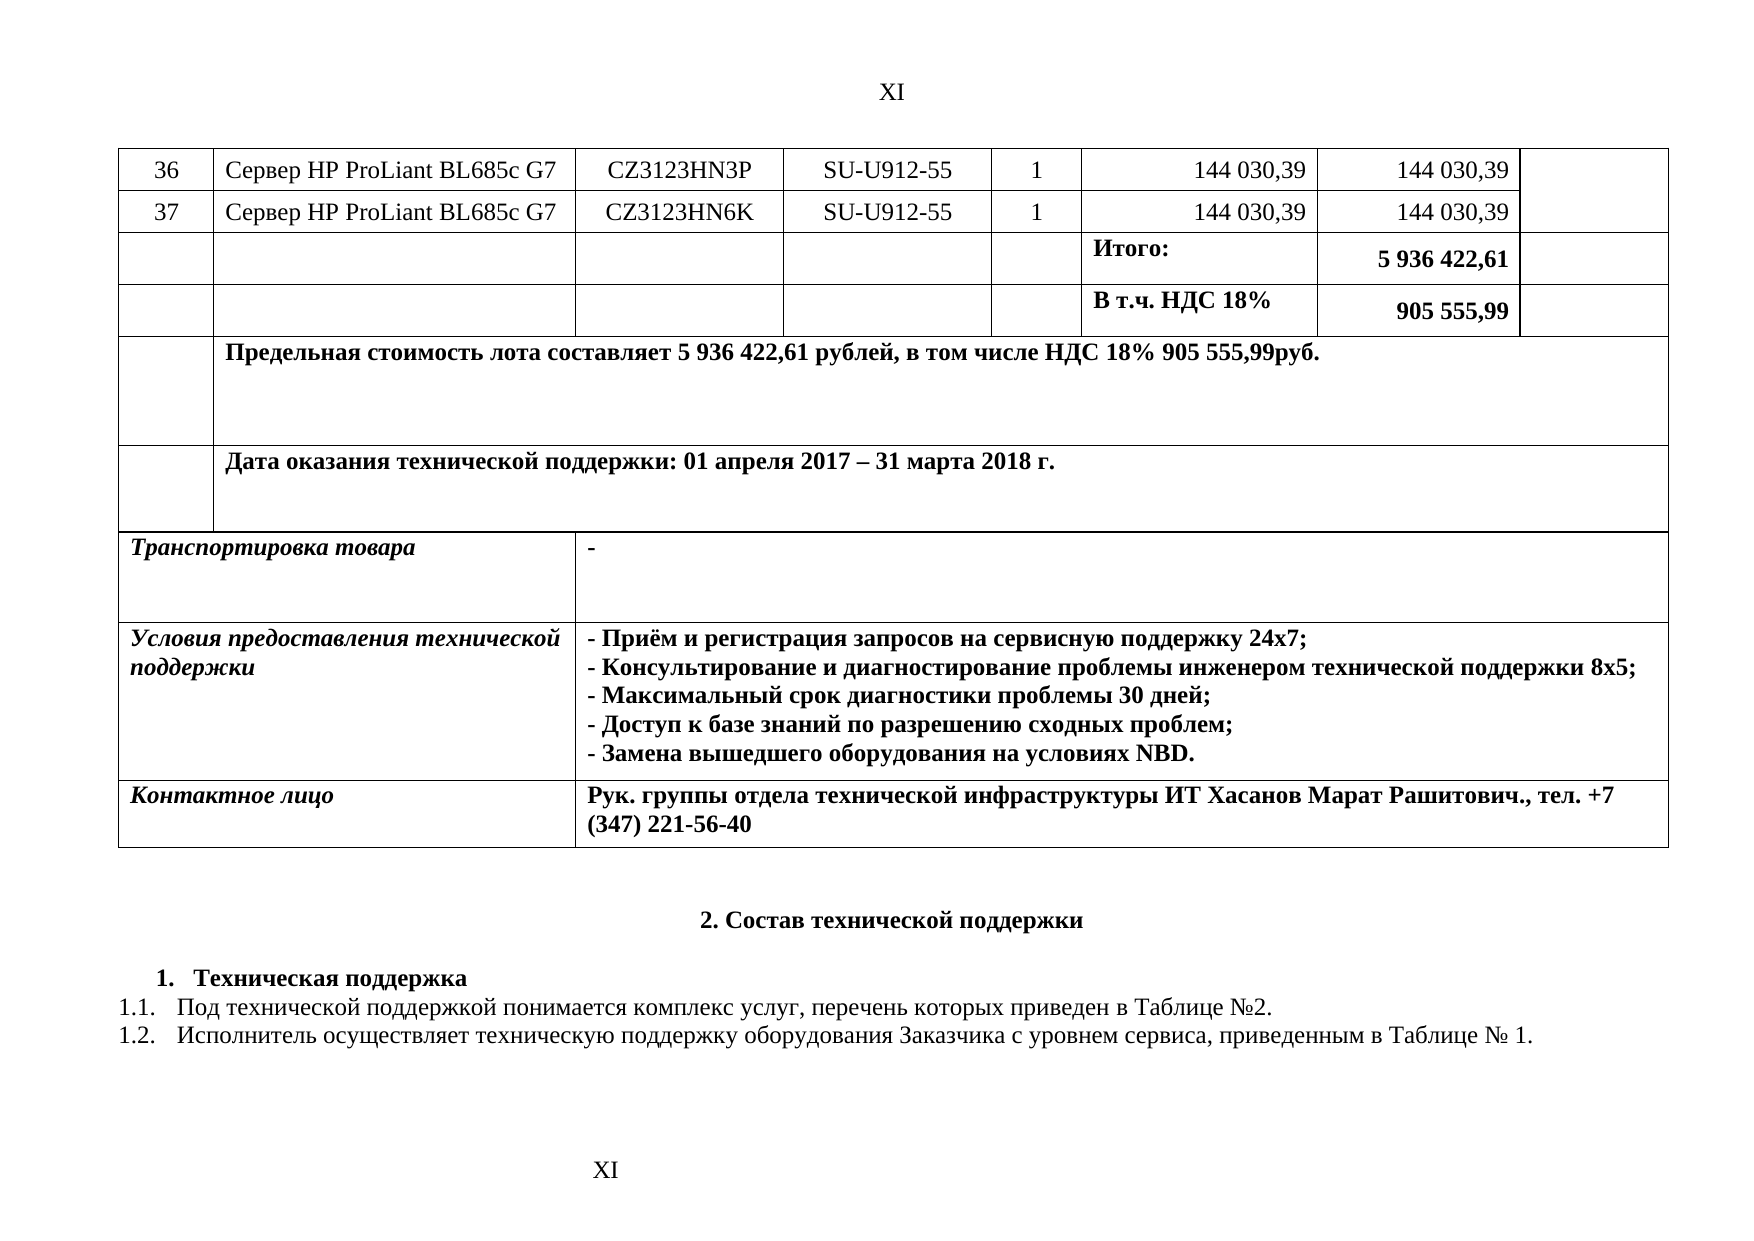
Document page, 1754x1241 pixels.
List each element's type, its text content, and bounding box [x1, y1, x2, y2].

text 2. Состав технической поддержки [118, 905, 1665, 934]
table_cell [784, 285, 991, 336]
table_cell 1 [992, 191, 1081, 232]
table_cell [784, 233, 991, 284]
table_cell 37 [119, 191, 213, 232]
table_cell Транспортировка товара [119, 533, 575, 622]
table_cell Сервер HP ProLiant BL685c G7 [214, 149, 575, 190]
table_cell [576, 233, 783, 284]
list Техническая поддержка [156, 963, 1665, 992]
table_cell [1521, 285, 1668, 336]
table_cell Контактное лицо [119, 781, 575, 847]
table_cell [1521, 233, 1668, 284]
table_cell CZ3123HN3P [576, 149, 783, 190]
table_cell Рук. группы отдела технической инфраструктуры ИТ Хасанов Марат Рашитович., тел. +7 (347) 221-56-40 [576, 781, 1668, 847]
table_cell 144 030,39 [1082, 191, 1317, 232]
table_cell [119, 337, 213, 445]
table_cell [214, 285, 575, 336]
table_cell - [576, 533, 1668, 622]
table_cell Условия предоставления технической поддержки [119, 623, 575, 779]
table_cell [992, 233, 1081, 284]
table_cell [119, 233, 213, 284]
table_cell SU-U912-55 [784, 149, 991, 190]
list Исполнитель осуществляет техническую поддержку оборудования Заказчика с уровнем сервиса, приведенным в Таблице № 1. [118, 1020, 1665, 1049]
table_cell - Приём и регистрация запросов на сервисную поддержку 24х7; - Консультирование и диагностирование проблемы инженером технической поддержки 8х5; - Максимальный срок диагностики проблемы 30 дней; - Доступ к базе знаний по разрешению сходных проблем; - Замена вышедшего оборудования на условиях NBD. [576, 623, 1668, 779]
table_cell Итого: [1082, 233, 1317, 284]
table_cell Сервер HP ProLiant BL685c G7 [214, 191, 575, 232]
list Под технической поддержкой понимается комплекс услуг, перечень которых приведен в Таблице №2. [118, 992, 1665, 1020]
table_cell [119, 446, 213, 531]
table_cell [992, 285, 1081, 336]
table_cell 36 [119, 149, 213, 190]
table_cell 905 555,99 [1318, 285, 1519, 336]
table_cell 144 030,39 [1082, 149, 1317, 190]
table_cell [119, 285, 213, 336]
table_cell 5 936 422,61 [1318, 233, 1519, 284]
table_cell В т.ч. НДС 18% [1082, 285, 1317, 336]
table_cell 144 030,39 [1318, 191, 1519, 232]
table_cell 1 [992, 149, 1081, 190]
table_cell Дата оказания технической поддержки: 01 апреля 2017 – 31 марта 2018 г. [214, 446, 1668, 531]
table_cell 144 030,39 [1318, 149, 1519, 190]
table_cell [576, 285, 783, 336]
table_cell CZ3123HN6K [576, 191, 783, 232]
table_cell [214, 233, 575, 284]
table_cell SU-U912-55 [784, 191, 991, 232]
table_cell Предельная стоимость лота составляет 5 936 422,61 рублей, в том числе НДС 18% 905 555,99руб. [214, 337, 1668, 445]
